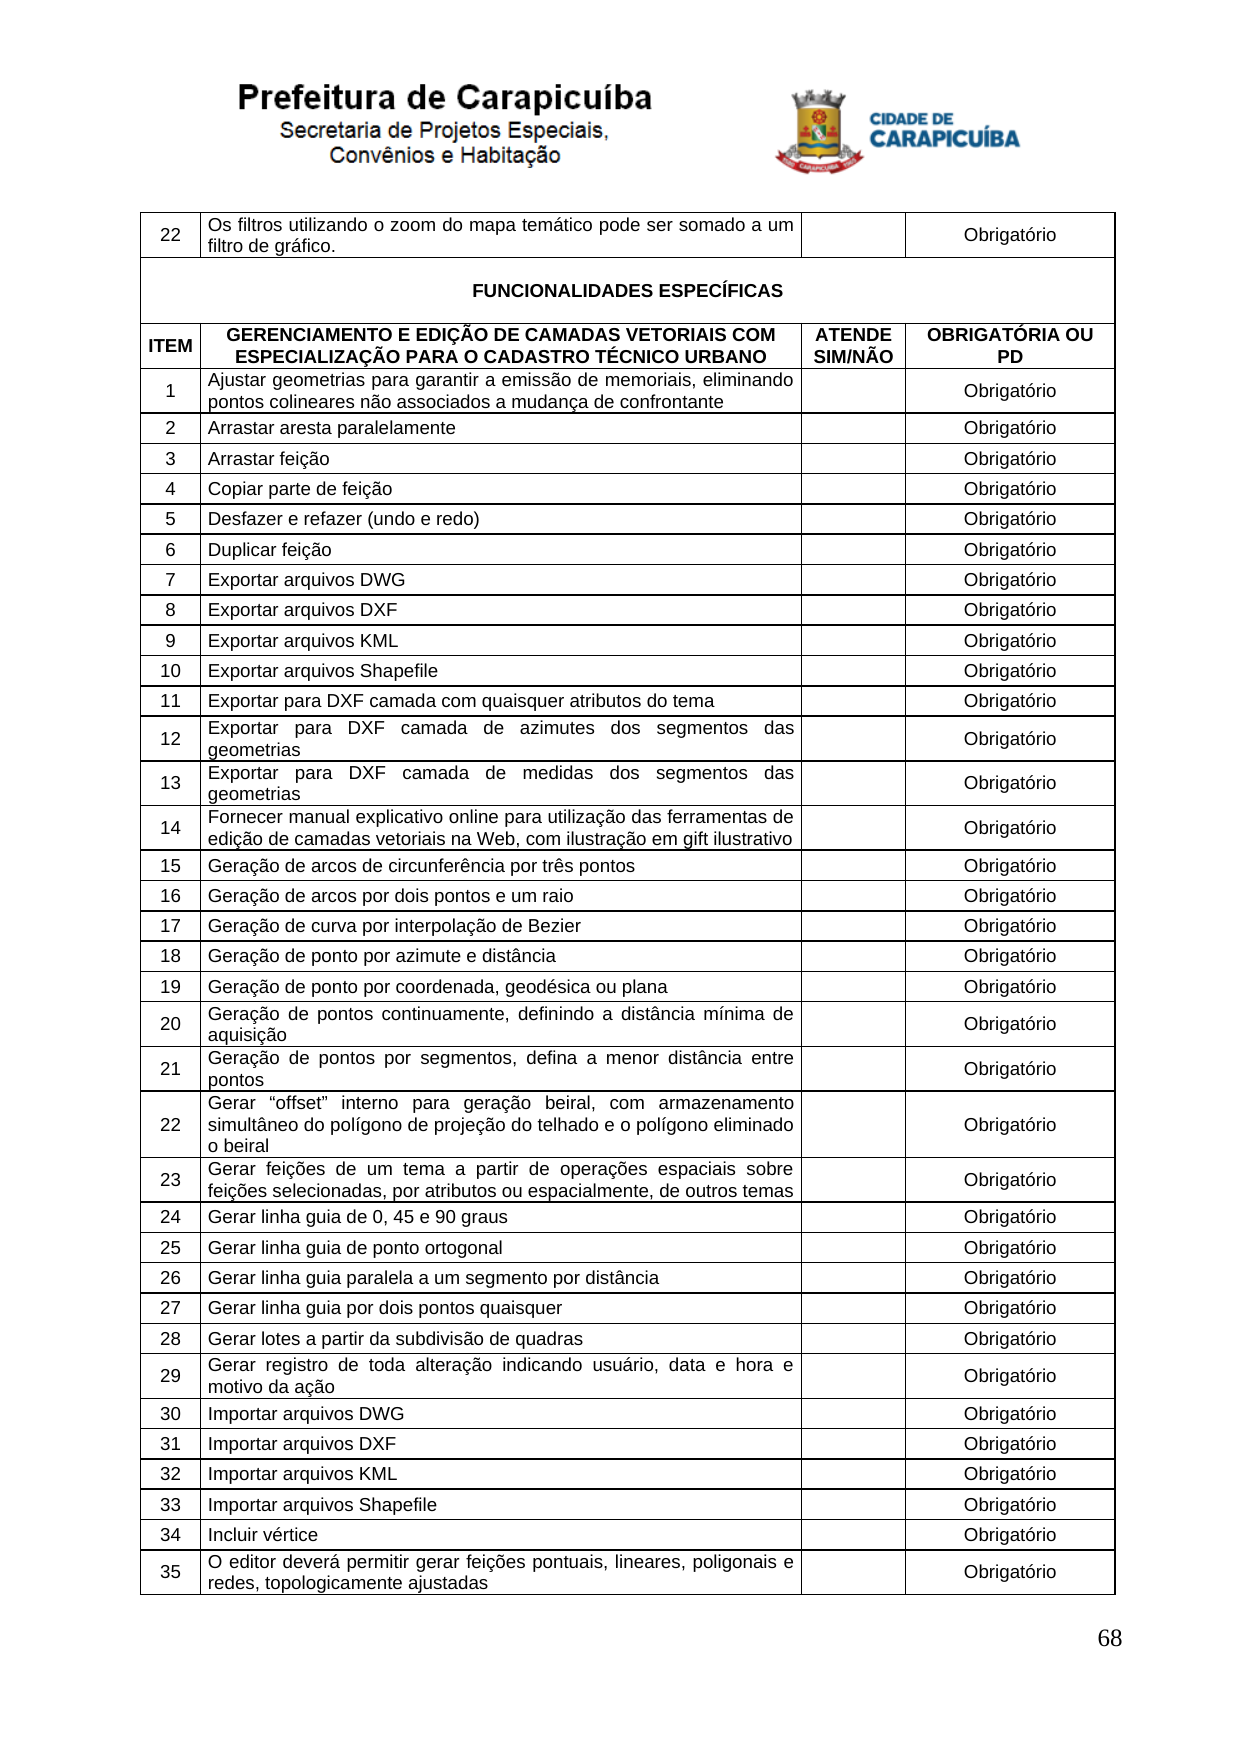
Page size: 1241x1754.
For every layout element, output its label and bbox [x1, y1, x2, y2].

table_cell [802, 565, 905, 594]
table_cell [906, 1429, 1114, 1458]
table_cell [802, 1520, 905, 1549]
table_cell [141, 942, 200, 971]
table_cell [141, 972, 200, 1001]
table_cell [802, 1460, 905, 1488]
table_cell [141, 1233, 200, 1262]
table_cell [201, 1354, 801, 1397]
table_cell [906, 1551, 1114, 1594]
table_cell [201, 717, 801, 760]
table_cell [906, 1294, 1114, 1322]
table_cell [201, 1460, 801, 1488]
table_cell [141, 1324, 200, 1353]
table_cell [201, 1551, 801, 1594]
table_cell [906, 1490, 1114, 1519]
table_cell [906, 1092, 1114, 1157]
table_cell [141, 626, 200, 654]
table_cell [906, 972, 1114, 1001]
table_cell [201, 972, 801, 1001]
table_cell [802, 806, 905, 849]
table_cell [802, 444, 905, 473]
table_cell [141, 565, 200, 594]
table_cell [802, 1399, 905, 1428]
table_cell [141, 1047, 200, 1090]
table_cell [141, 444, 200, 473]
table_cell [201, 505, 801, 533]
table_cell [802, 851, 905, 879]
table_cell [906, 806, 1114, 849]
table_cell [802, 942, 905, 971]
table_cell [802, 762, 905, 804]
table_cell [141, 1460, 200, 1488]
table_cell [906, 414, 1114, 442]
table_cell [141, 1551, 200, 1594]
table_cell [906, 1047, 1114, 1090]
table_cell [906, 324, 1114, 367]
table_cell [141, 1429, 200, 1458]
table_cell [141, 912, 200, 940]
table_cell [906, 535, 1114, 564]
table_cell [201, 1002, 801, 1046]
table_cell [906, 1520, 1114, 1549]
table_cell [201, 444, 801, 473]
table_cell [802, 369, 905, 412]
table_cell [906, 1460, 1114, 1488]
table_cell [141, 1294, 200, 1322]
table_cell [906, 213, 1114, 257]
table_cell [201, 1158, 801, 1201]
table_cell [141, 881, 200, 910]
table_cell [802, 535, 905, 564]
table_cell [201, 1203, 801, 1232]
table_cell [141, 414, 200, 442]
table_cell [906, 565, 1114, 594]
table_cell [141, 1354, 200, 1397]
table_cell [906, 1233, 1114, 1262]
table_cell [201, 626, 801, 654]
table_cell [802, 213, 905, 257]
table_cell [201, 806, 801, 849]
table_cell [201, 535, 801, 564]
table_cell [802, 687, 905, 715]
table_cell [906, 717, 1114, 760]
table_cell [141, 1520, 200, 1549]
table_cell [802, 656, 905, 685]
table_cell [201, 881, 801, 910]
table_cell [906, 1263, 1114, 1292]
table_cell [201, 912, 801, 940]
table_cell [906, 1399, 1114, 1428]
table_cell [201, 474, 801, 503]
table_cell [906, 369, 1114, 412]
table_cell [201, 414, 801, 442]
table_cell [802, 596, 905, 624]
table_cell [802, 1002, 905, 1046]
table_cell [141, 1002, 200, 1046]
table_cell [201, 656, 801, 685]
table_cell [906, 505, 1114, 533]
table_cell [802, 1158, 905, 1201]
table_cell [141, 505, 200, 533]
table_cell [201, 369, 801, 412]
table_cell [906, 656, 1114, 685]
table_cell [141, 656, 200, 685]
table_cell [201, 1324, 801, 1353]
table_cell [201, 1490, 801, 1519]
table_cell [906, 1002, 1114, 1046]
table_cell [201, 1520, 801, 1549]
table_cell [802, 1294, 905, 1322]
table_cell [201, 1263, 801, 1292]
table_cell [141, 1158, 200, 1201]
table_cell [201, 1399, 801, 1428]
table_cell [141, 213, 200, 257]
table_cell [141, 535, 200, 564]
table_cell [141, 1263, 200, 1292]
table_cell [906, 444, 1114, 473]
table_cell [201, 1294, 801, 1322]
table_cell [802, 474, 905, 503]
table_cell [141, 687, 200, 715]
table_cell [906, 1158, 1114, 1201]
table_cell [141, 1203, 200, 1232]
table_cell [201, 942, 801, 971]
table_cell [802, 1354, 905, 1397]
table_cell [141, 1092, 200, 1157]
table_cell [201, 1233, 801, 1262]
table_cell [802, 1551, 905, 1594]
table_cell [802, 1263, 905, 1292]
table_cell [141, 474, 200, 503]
picture [231, 73, 1039, 183]
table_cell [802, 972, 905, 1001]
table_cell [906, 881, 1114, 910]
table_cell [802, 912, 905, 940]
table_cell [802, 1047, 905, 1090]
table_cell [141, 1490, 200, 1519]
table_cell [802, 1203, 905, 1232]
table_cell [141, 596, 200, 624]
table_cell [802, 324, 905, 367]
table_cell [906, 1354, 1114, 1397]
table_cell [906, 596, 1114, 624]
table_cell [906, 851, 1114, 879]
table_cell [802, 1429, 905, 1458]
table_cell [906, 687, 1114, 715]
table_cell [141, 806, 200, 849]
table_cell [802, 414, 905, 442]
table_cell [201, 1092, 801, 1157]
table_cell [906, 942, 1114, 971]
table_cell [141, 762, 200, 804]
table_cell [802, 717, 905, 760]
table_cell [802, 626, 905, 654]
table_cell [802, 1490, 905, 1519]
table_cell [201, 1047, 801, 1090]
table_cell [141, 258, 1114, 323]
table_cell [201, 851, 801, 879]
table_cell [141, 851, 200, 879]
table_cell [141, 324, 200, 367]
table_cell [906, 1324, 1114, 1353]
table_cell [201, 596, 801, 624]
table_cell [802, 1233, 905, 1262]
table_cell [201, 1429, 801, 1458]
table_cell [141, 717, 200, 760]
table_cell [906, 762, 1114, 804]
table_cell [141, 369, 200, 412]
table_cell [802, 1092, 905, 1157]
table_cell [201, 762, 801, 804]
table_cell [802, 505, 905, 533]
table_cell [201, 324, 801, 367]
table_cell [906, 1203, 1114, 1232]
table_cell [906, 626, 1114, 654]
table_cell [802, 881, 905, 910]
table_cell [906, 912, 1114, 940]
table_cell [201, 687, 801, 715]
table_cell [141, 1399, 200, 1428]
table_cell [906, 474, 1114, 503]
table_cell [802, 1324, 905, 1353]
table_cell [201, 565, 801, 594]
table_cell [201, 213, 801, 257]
